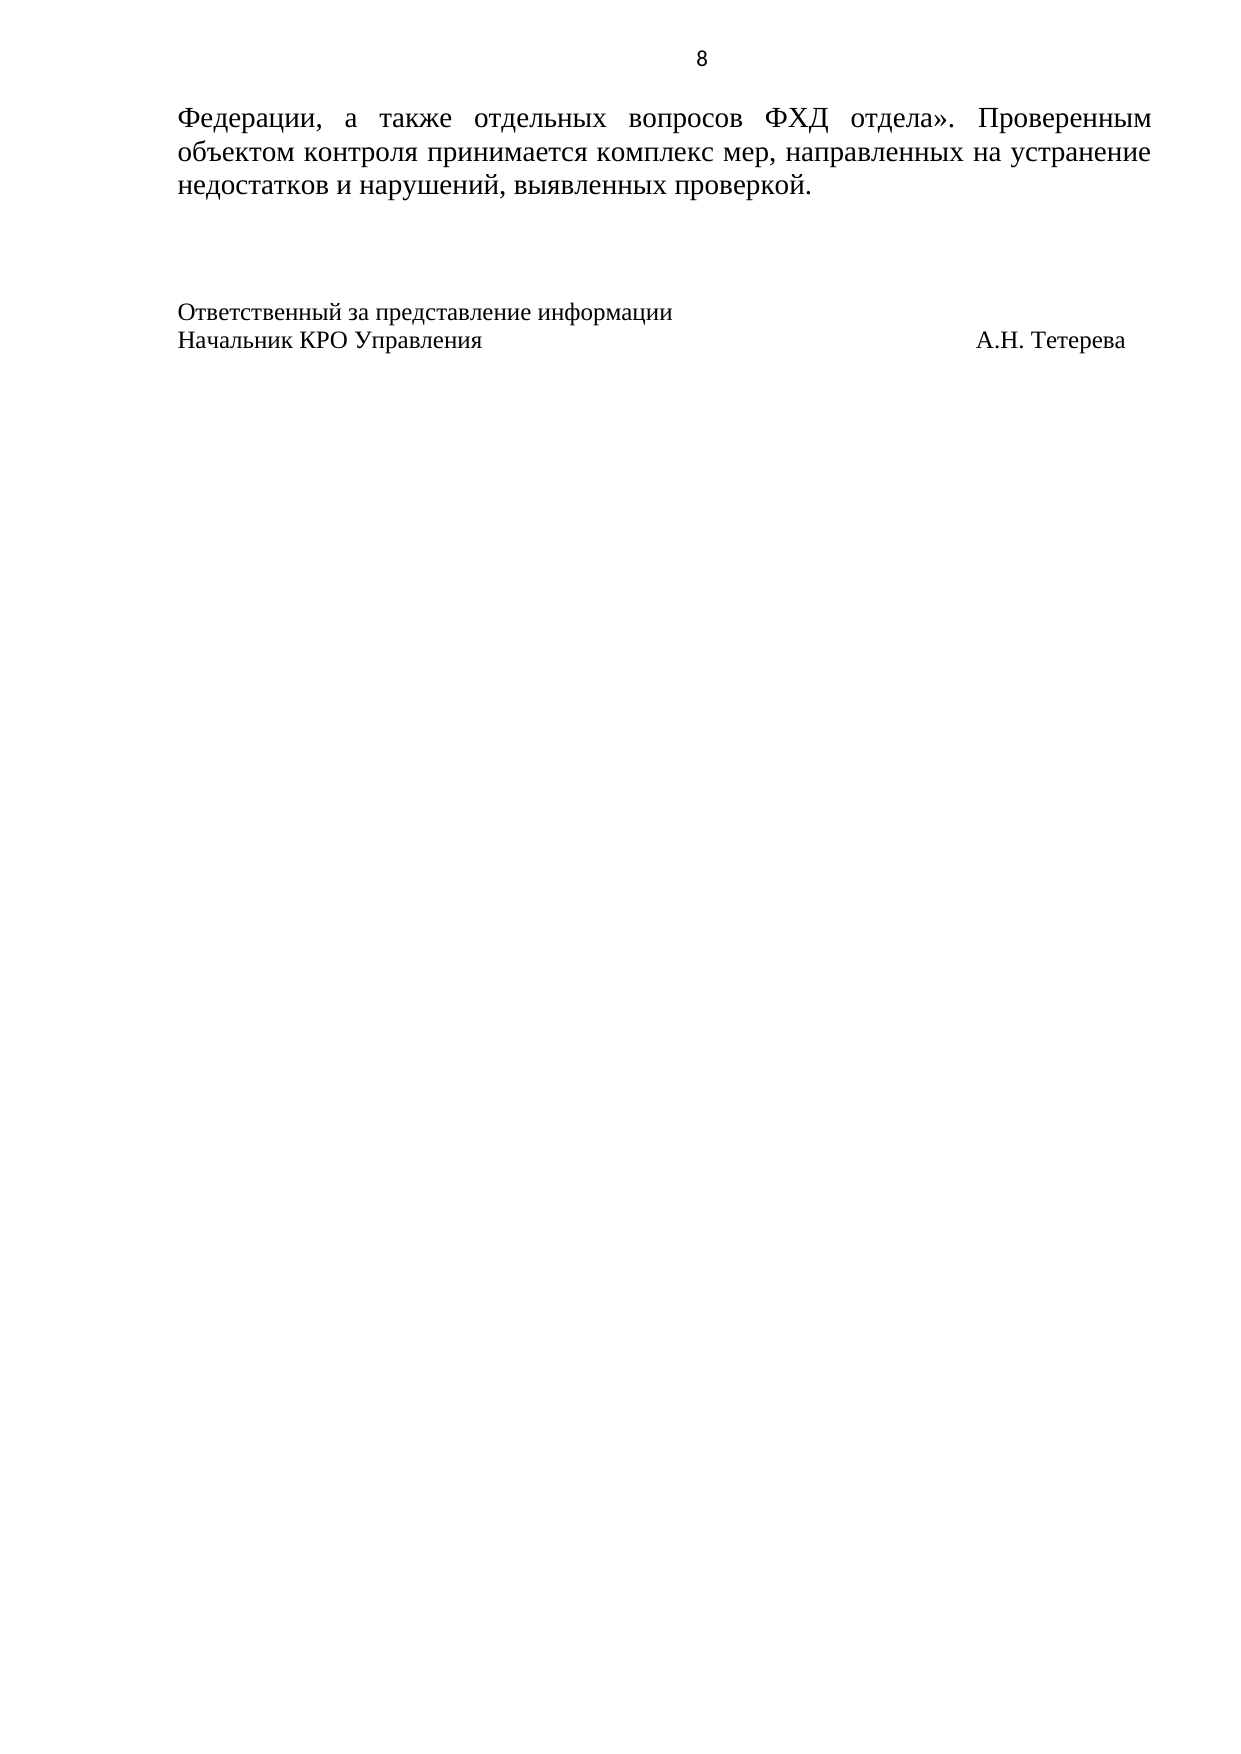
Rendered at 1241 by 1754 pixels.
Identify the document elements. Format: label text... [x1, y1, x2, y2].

list Начальник КРО Управления А.Н. Тетерева [177, 326, 1152, 354]
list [177, 100, 1152, 201]
list Ответственный за представление информации [177, 297, 1152, 326]
